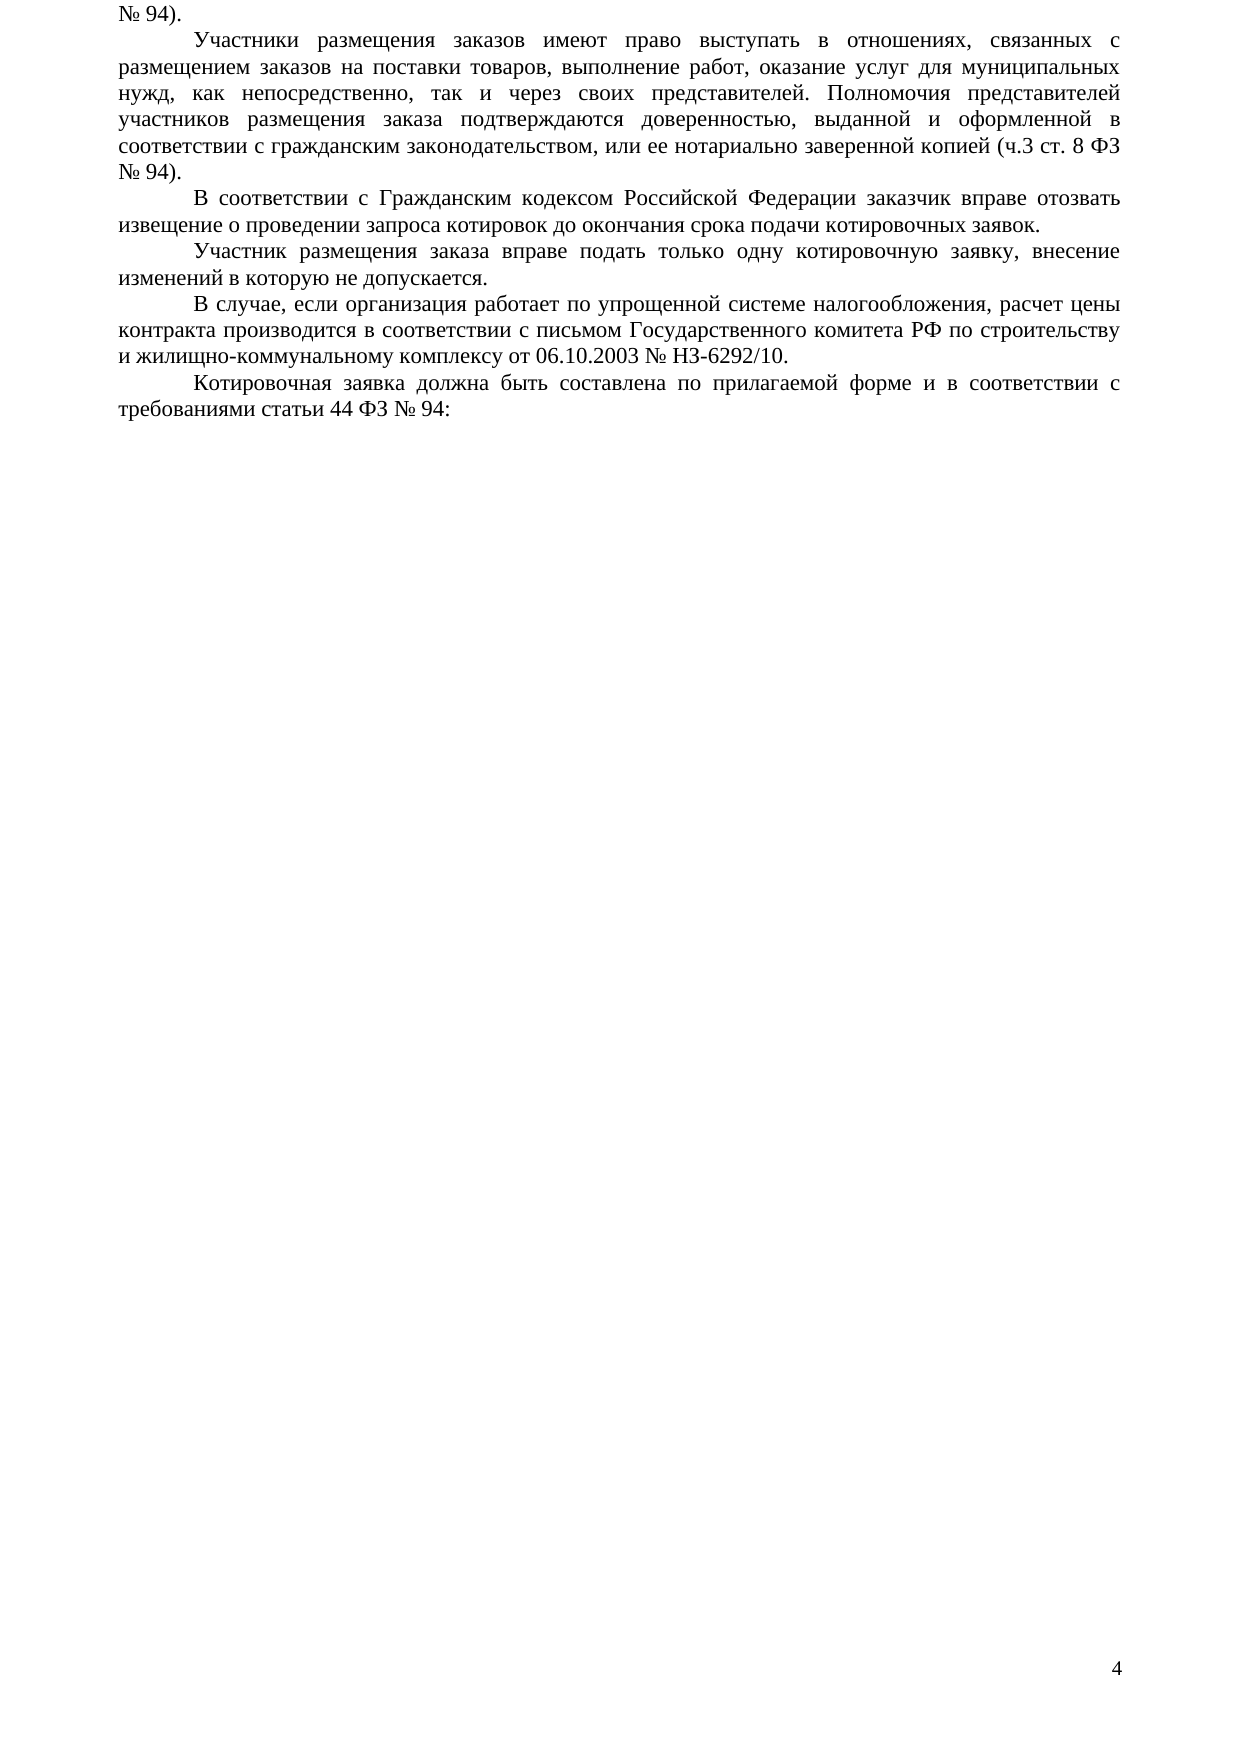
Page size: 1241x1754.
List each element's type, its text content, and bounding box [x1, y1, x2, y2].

title Котировочная заявка должна быть составлена по прилагаемой форме и в соответствии с требованиями статьи 44 ФЗ № 94: [118, 369, 1122, 422]
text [118, 0, 1122, 26]
title В соответствии с Гражданским кодексом Российской Федерации заказчик вправе отозвать извещение о проведении запроса котировок до окончания срока подачи котировочных заявок. [118, 184, 1122, 237]
text Участники размещения заказов имеют право выступать в отношениях, связанных с размещением заказов на поставки товаров, выполнение работ, оказание услуг для муниципальных нужд, как непосредственно, так и через своих представителей. Полномочия представителей участников размещения заказа подтверждаются доверенностью, выданной и оформленной в соответствии с гражданским законодательством, или ее нотариально заверенной копией (ч.3 ст. 8 ФЗ № 94). [118, 26, 1122, 184]
text В случае, если организация работает по упрощенной системе налогообложения, расчет цены контракта производится в соответствии с письмом Государственного комитета РФ по строительству и жилищно-коммунальному комплексу от 06.10.2003 № НЗ-6292/10. [118, 290, 1122, 369]
title Участник размещения заказа вправе подать только одну котировочную заявку, внесение изменений в которую не допускается. [118, 237, 1122, 290]
